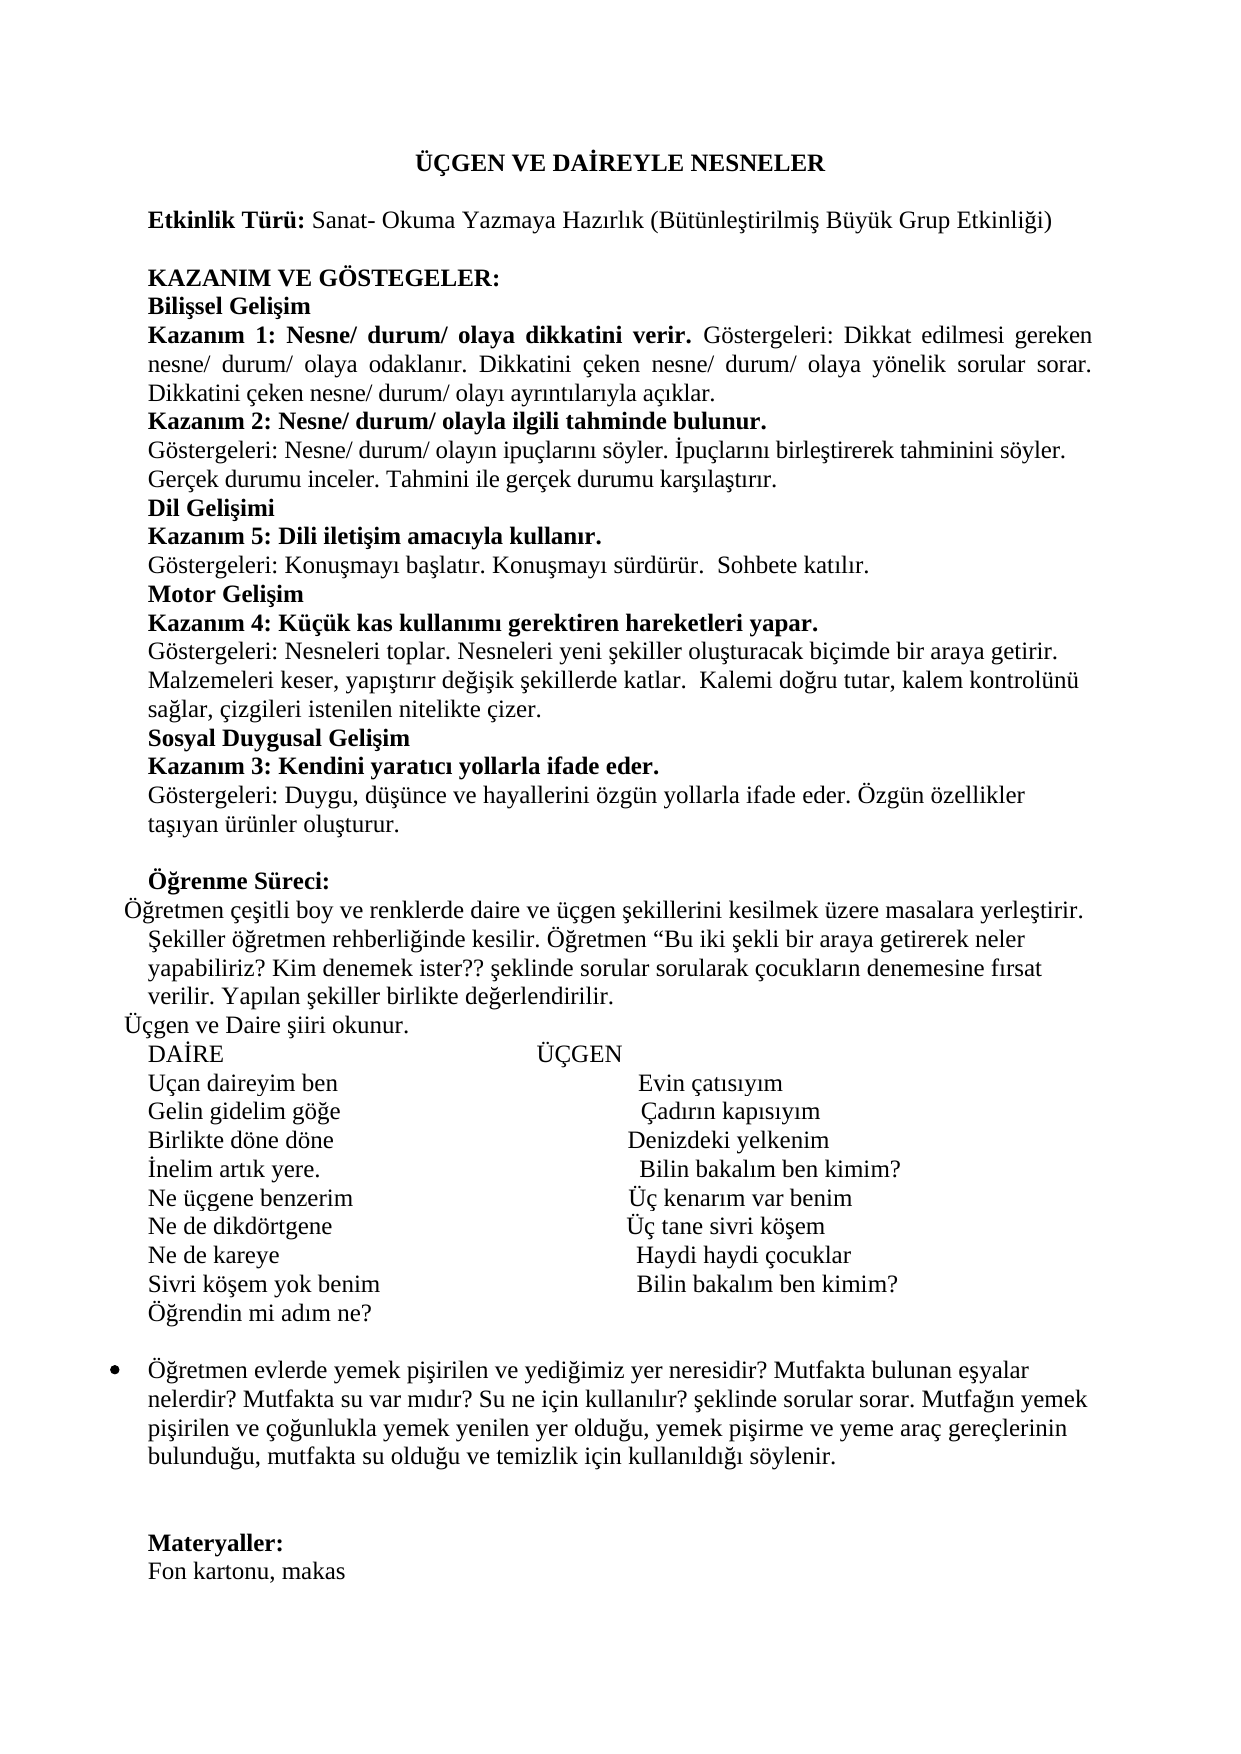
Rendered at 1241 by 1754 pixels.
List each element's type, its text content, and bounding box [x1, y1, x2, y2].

text Kazanım 4: Küçük kas kullanımı gerektiren hareketleri yapar. [148, 608, 1093, 636]
text Sosyal Duygusal Gelişim [148, 723, 1093, 751]
text Kazanım 3: Kendini yaratıcı yollarla ifade eder. [148, 751, 1093, 780]
text ÜÇGEN VE DAİREYLE NESNELER [148, 148, 1093, 176]
text Öğretmen çeşitli boy ve renklerde daire ve üçgen şekillerini kesilmek üzere masalara yerleştirir. Şekiller öğretmen rehberliğinde kesilir. Öğretmen “Bu iki şekli bir araya getirerek neler yapabiliriz? Kim denemek ister?? şeklinde sorular sorularak çocukların denemesine fırsat verilir. Yapılan şekiller birlikte değerlendirilir. [124, 895, 1093, 1010]
text Etkinlik Türü: Sanat- Okuma Yazmaya Hazırlık (Bütünleştirilmiş Büyük Grup Etkinliği) [148, 205, 1093, 234]
text Fon kartonu, makas [148, 1556, 1093, 1585]
list Öğretmen evlerde yemek pişirilen ve yediğimiz yer neresidir? Mutfakta bulunan eşyalar nelerdir? Mutfakta su var mıdır? Su ne için kullanılır? şeklinde sorular sorar. Mutfağın yemek pişirilen ve çoğunlukla yemek yenilen yer olduğu, yemek pişirme ve yeme araç gereçlerinin bulunduğu, mutfakta su olduğu ve temizlik için kullanıldığı söylenir. [110, 1355, 1093, 1470]
text Öğrenme Süreci: [148, 866, 1093, 895]
text Üçgen ve Daire şiiri okunur. [124, 1010, 1093, 1039]
text Materyaller: [148, 1528, 1093, 1556]
text Göstergeleri: Duygu, düşünce ve hayallerini özgün yollarla ifade eder. Özgün özellikler taşıyan ürünler oluşturur. [148, 780, 1093, 838]
text KAZANIM VE GÖSTEGELER: [148, 263, 1093, 291]
text DAİRE ÜÇGEN Uçan daireyim ben Evin çatısıyım Gelin gidelim göğe Çadırın kapısıyım Birlikte döne döne Denizdeki yelkenim İnelim artık yere. Bilin bakalım ben kimim? Ne üçgene benzerim Üç kenarım var benim Ne de dikdörtgene Üç tane sivri köşem Ne de kareye Haydi haydi çocuklar Sivri köşem yok benim Bilin bakalım ben kimim? Öğrendin mi adım ne? [372, 1039, 1093, 1326]
text Dil Gelişimi [148, 493, 1093, 521]
text Kazanım 5: Dili iletişim amacıyla kullanır. [148, 521, 1093, 550]
text Göstergeleri: Nesne/ durum/ olayın ipuçlarını söyler. İpuçlarını birleştirerek tahminini söyler. Gerçek durumu inceler. Tahmini ile gerçek durumu karşılaştırır. [148, 435, 1093, 493]
text Kazanım 2: Nesne/ durum/ olayla ilgili tahminde bulunur. [148, 406, 1093, 435]
text Bilişsel Gelişim [148, 291, 1093, 320]
text Motor Gelişim [148, 579, 1093, 608]
text Göstergeleri: Nesneleri toplar. Nesneleri yeni şekiller oluşturacak biçimde bir araya getirir. Malzemeleri keser, yapıştırır değişik şekillerde katlar. Kalemi doğru tutar, kalem kontrolünü sağlar, çizgileri istenilen nitelikte çizer. [148, 636, 1093, 723]
text Göstergeleri: Konuşmayı başlatır. Konuşmayı sürdürür. Sohbete katılır. [148, 550, 1093, 579]
text Kazanım 1: Nesne/ durum/ olaya dikkatini verir. Göstergeleri: Dikkat edilmesi gereken nesne/ durum/ olaya odaklanır. Dikkatini çeken nesne/ durum/ olaya yönelik sorular sorar. Dikkatini çeken nesne/ durum/ olayı ayrıntılarıyla açıklar. [148, 320, 1093, 406]
